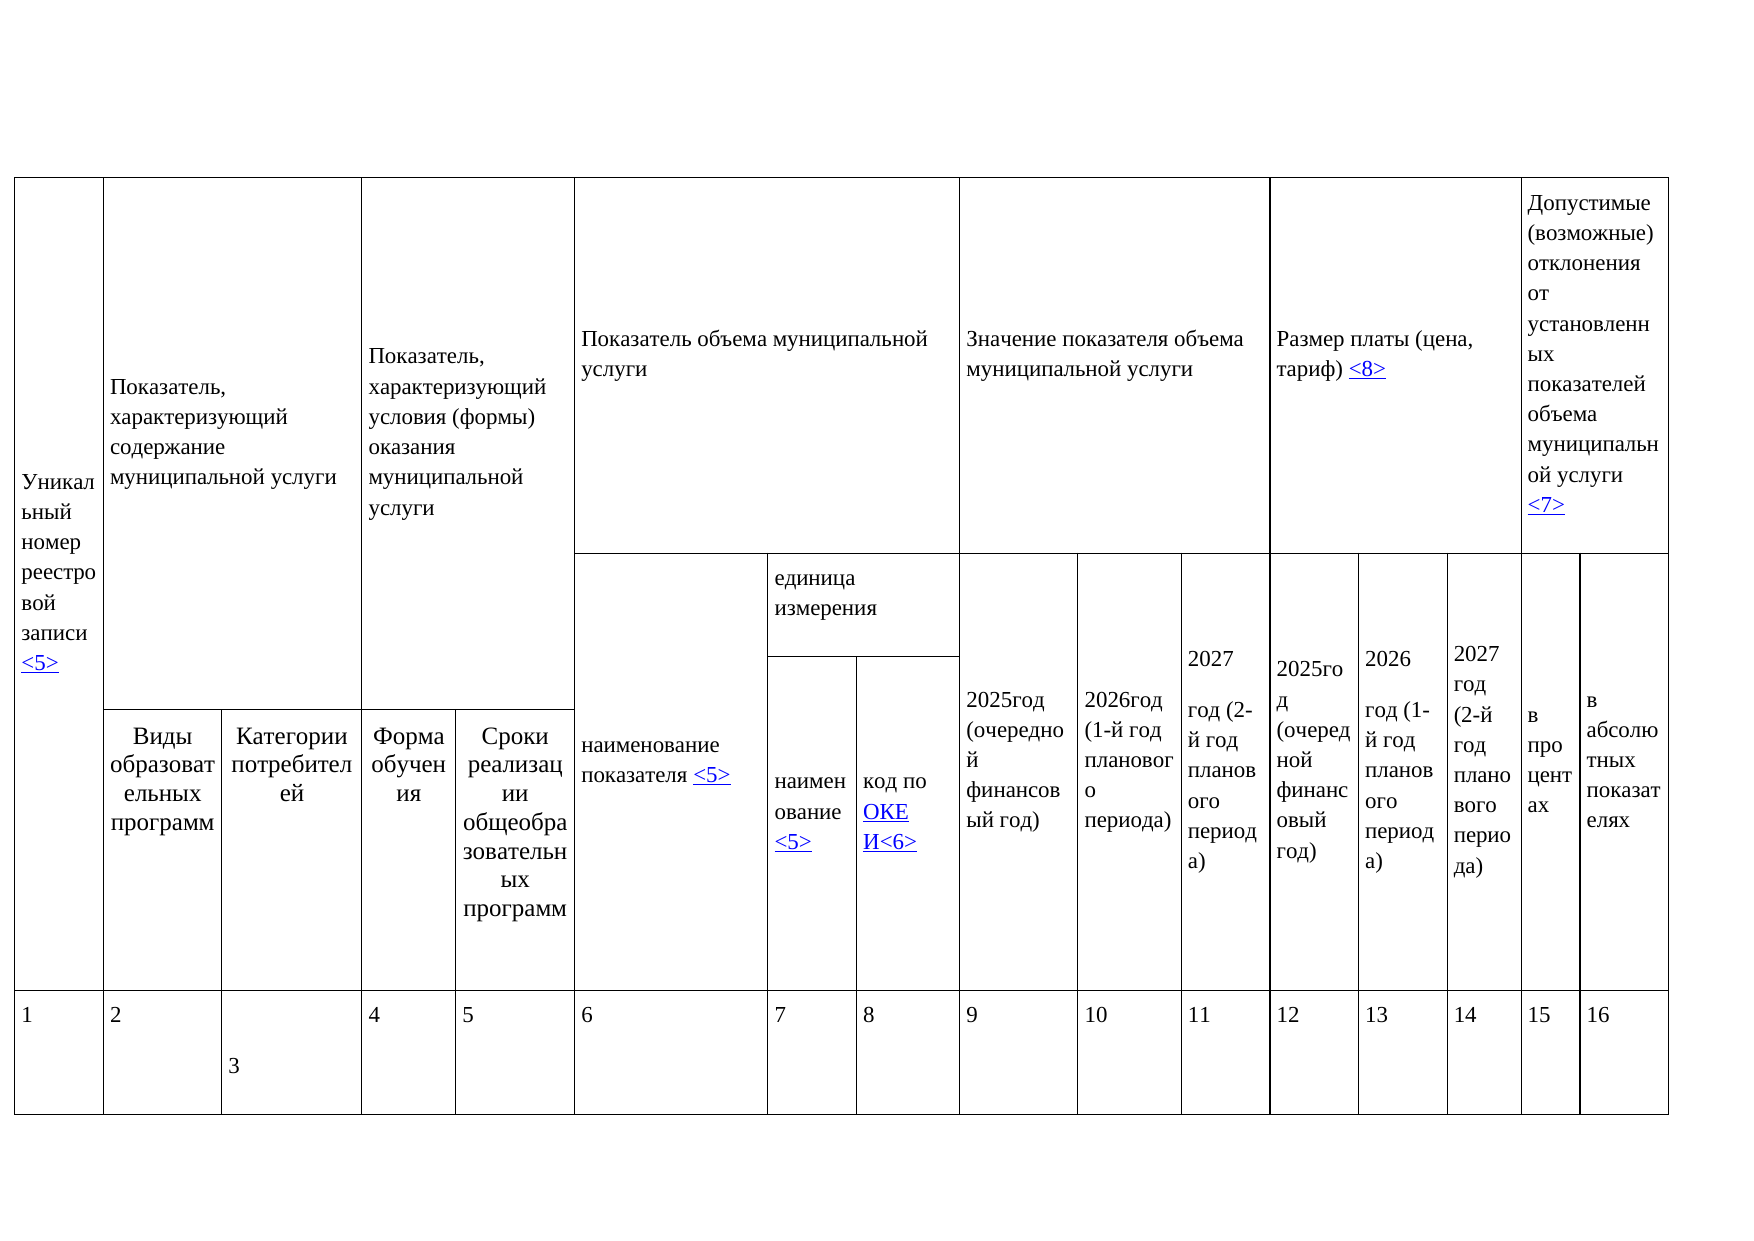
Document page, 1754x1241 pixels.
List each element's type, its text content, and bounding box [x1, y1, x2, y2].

table_cell единица измерения [768, 554, 959, 656]
table_cell 12 [1271, 991, 1358, 1114]
table_cell 2026 год (1-й год планового периода) [1359, 554, 1447, 989]
table_cell 1 [15, 991, 103, 1114]
table_cell в процентах [1522, 554, 1579, 989]
table_cell 2026год (1-й год планового периода) [1078, 554, 1181, 989]
table_cell в абсолютных показателях [1581, 554, 1668, 989]
table_header Допустимые (возможные) отклонения от установленных показателей объема муниципальной услуги <7> [1522, 178, 1668, 553]
table_cell Виды образовательных программ [104, 710, 221, 989]
table_cell 9 [960, 991, 1077, 1114]
table_cell код по ОКЕИ<6> [857, 657, 959, 989]
table_cell 11 [1182, 991, 1269, 1114]
table_cell 2025год (очередной финансовый год) [1271, 554, 1358, 989]
table_cell 16 [1581, 991, 1668, 1114]
table_cell Категории потребителей [222, 710, 361, 989]
table_cell 2025год (очередной финансовый год) [960, 554, 1077, 989]
table_cell наименование <5> [768, 657, 856, 989]
table_header Размер платы (цена, тариф) <8> [1271, 178, 1521, 553]
table_cell 5 [456, 991, 574, 1114]
table_cell 13 [1359, 991, 1447, 1114]
table_cell Форма обучения [362, 710, 455, 989]
table_cell 8 [857, 991, 959, 1114]
table_cell 15 [1522, 991, 1579, 1114]
table_cell 3 [222, 991, 361, 1114]
table_cell 4 [362, 991, 455, 1114]
table_cell 14 [1448, 991, 1521, 1114]
table_cell наименование показателя <5> [575, 554, 767, 989]
table_header Показатель объема муниципальной услуги [575, 178, 959, 553]
table_header Показатель, характеризующий содержание муниципальной услуги [104, 178, 361, 709]
table_header Показатель, характеризующий условия (формы) оказания муниципальной услуги [362, 178, 574, 709]
table_header Значение показателя объема муниципальной услуги [960, 178, 1269, 553]
table_header Уникальный номер реестровой записи <5> [15, 178, 103, 989]
table_cell 2027 год (2-й год планового периода) [1448, 554, 1521, 989]
table_cell 2 [104, 991, 221, 1114]
table_cell 6 [575, 991, 767, 1114]
table_cell 10 [1078, 991, 1181, 1114]
table_cell Сроки реализации общеобразовательных программ [456, 710, 574, 989]
table_cell 2027 год (2-й год планового периода) [1182, 554, 1269, 989]
table_cell 7 [768, 991, 856, 1114]
